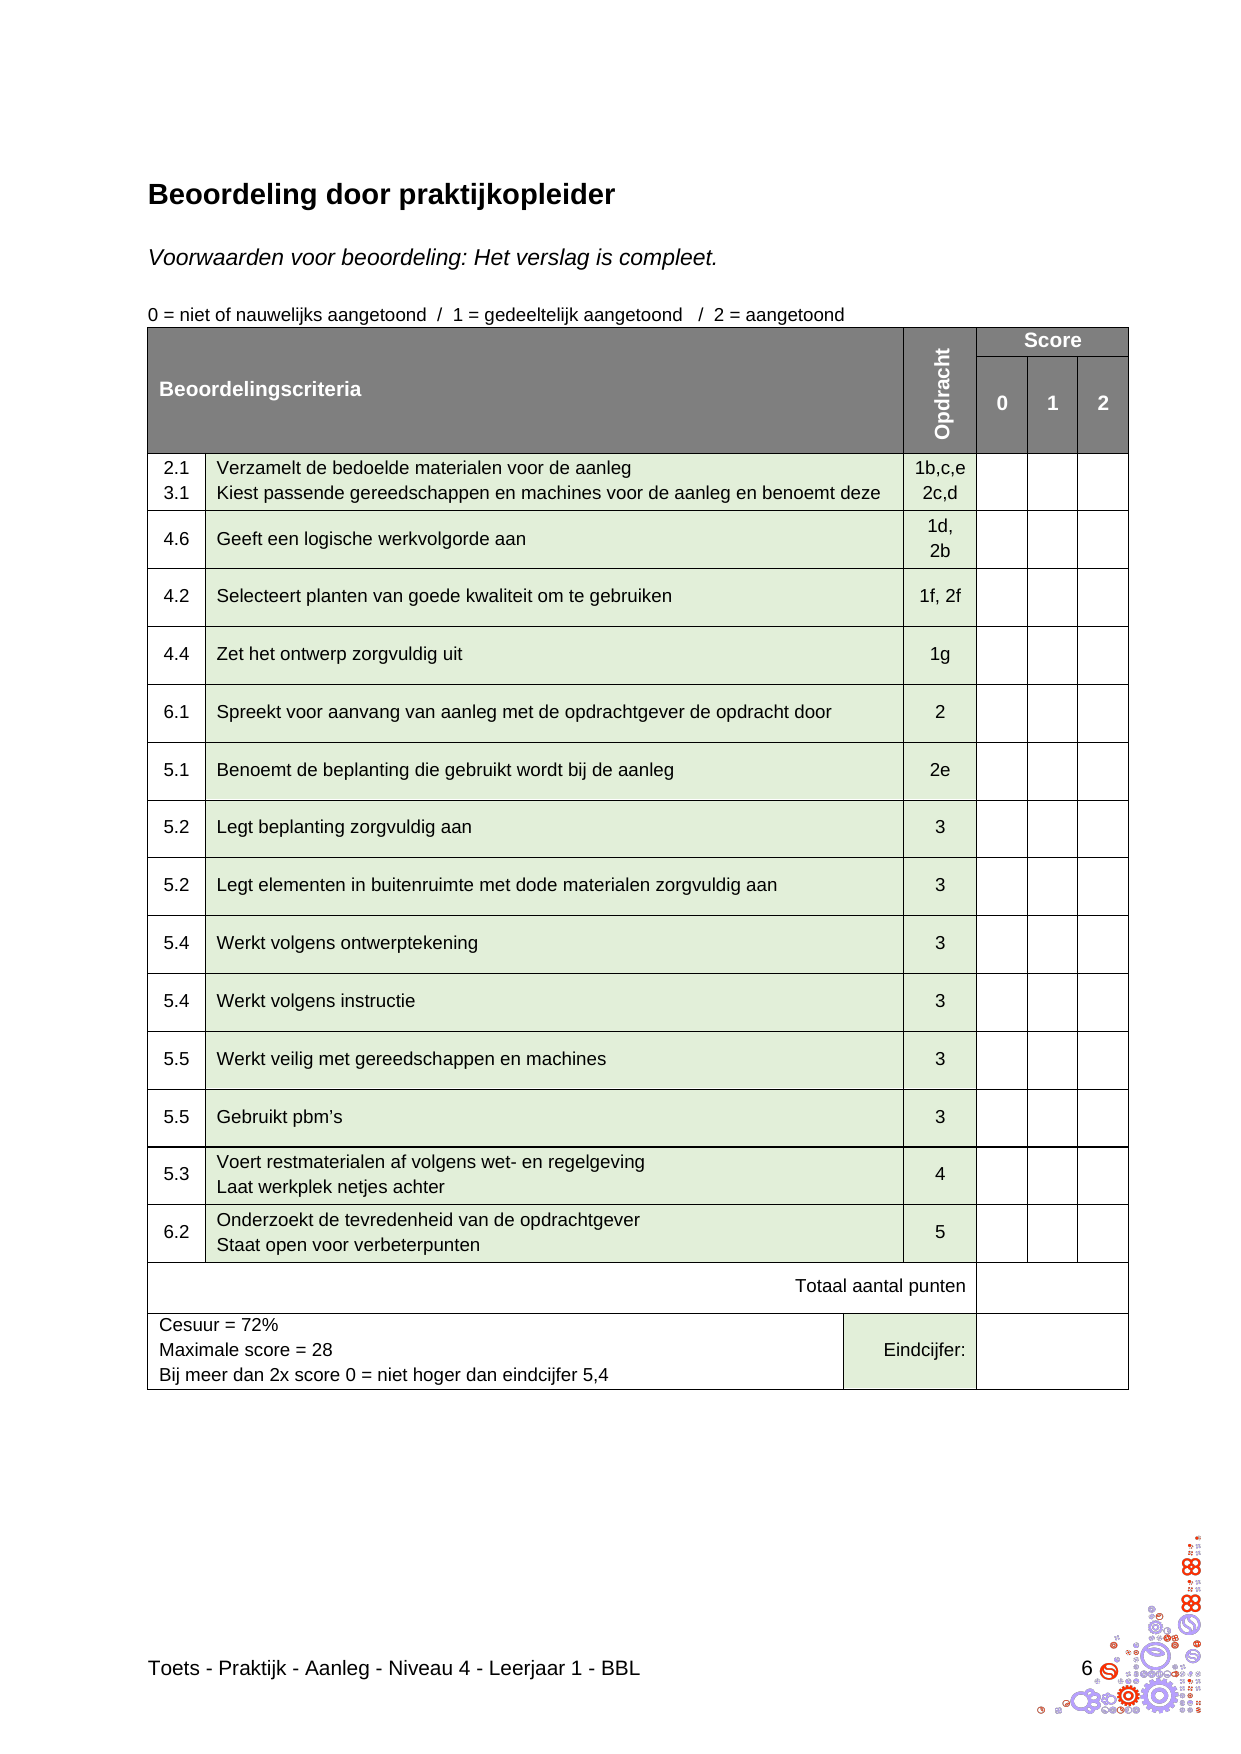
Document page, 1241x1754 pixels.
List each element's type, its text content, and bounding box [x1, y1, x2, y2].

table_cell Voert restmaterialen af volgens wet- en regelgeving Laat werkplek netjes achter [206, 1148, 903, 1204]
table_cell 2 [904, 685, 976, 742]
table_cell [1028, 1032, 1077, 1088]
table_cell 4.2 [148, 569, 205, 626]
table_cell [977, 858, 1027, 915]
table_cell 4.6 [148, 511, 205, 568]
table_cell [1078, 1090, 1128, 1146]
table_cell [977, 1148, 1027, 1204]
table_cell Geeft een logische werkvolgorde aan [206, 511, 903, 568]
table_cell 3 [904, 1090, 976, 1146]
table_cell 5.1 [148, 743, 205, 799]
table_cell 1b,c,e 2c,d [904, 454, 976, 510]
table_cell [977, 569, 1027, 626]
table_cell [1078, 569, 1128, 626]
table_cell [1028, 685, 1077, 742]
table_cell [1078, 974, 1128, 1031]
table_cell [977, 743, 1027, 799]
table_cell [977, 801, 1027, 857]
table_cell Eindcijfer: [844, 1314, 976, 1388]
table_cell 5 [904, 1205, 976, 1262]
table_cell Totaal aantal punten [148, 1263, 976, 1313]
table_cell [1028, 1148, 1077, 1204]
table_cell 1g [904, 627, 976, 684]
table_cell [1028, 801, 1077, 857]
table_cell Benoemt de beplanting die gebruikt wordt bij de aanleg [206, 743, 903, 799]
table_cell [1078, 685, 1128, 742]
table_cell [977, 974, 1027, 1031]
table_cell Selecteert planten van goede kwaliteit om te gebruiken [206, 569, 903, 626]
table_cell 3 [904, 974, 976, 1031]
table_cell 5.2 [148, 858, 205, 915]
table_cell Werkt volgens instructie [206, 974, 903, 1031]
table_cell [1028, 743, 1077, 799]
table_cell [977, 1263, 1128, 1313]
table_cell [1028, 1090, 1077, 1146]
table_cell Cesuur = 72% Maximale score = 28 Bij meer dan 2x score 0 = niet hoger dan eindcijfer 5,4 [148, 1314, 843, 1388]
table_cell 3 [904, 916, 976, 973]
table_cell [1078, 1148, 1128, 1204]
table_cell [1028, 511, 1077, 568]
table_cell 1f, 2f [904, 569, 976, 626]
table_cell [1028, 627, 1077, 684]
table_cell Spreekt voor aanvang van aanleg met de opdrachtgever de opdracht door [206, 685, 903, 742]
table_cell Werkt volgens ontwerptekening [206, 916, 903, 973]
table_cell [1078, 916, 1128, 973]
table_cell 6.1 [148, 685, 205, 742]
table_cell 5.4 [148, 974, 205, 1031]
table_cell 3 [904, 801, 976, 857]
table_cell 5.3 [148, 1148, 205, 1204]
table_cell 4.4 [148, 627, 205, 684]
table_cell [977, 627, 1027, 684]
table_cell [1078, 627, 1128, 684]
table_cell Gebruikt pbm’s [206, 1090, 903, 1146]
table_cell 2e [904, 743, 976, 799]
table_cell 2 [1078, 357, 1128, 453]
table_cell Werkt veilig met gereedschappen en machines [206, 1032, 903, 1088]
table_header Opdracht [904, 328, 976, 453]
table_cell [1078, 1032, 1128, 1088]
table_cell 5.5 [148, 1090, 205, 1146]
text 0 = niet of nauwelijks aangetoond / 1 = gedeeltelijk aangetoond / 2 = aangetoond [148, 304, 1093, 326]
table_cell 3 [904, 1032, 976, 1088]
table_cell [977, 511, 1027, 568]
text Voorwaarden voor beoordeling: Het verslag is compleet. [148, 243, 1093, 270]
table_cell [1078, 1205, 1128, 1262]
table_cell [977, 1090, 1027, 1146]
table_cell [977, 685, 1027, 742]
table_cell [1078, 858, 1128, 915]
table_cell 5.2 [148, 801, 205, 857]
table_header Beoordelingscriteria [148, 328, 903, 453]
table_cell 1d, 2b [904, 511, 976, 568]
table_cell [1028, 974, 1077, 1031]
table_header Score [977, 328, 1128, 356]
table_cell [1028, 916, 1077, 973]
table_cell 2.1 3.1 [148, 454, 205, 510]
text Beoordeling door praktijkopleider [148, 177, 1093, 211]
table_cell [977, 1032, 1027, 1088]
table_cell 1 [1028, 357, 1077, 453]
table_cell 5.5 [148, 1032, 205, 1088]
table_cell Zet het ontwerp zorgvuldig uit [206, 627, 903, 684]
table_cell Legt elementen in buitenruimte met dode materialen zorgvuldig aan [206, 858, 903, 915]
table_cell [1078, 801, 1128, 857]
table_cell Legt beplanting zorgvuldig aan [206, 801, 903, 857]
table_cell [977, 454, 1027, 510]
table_cell [1028, 569, 1077, 626]
table_cell [977, 1314, 1128, 1388]
table_cell [977, 1205, 1027, 1262]
table_cell [1028, 1205, 1077, 1262]
table_cell Onderzoekt de tevredenheid van de opdrachtgever Staat open voor verbeterpunten [206, 1205, 903, 1262]
table_cell [977, 916, 1027, 973]
table_cell 5.4 [148, 916, 205, 973]
table_cell [1078, 743, 1128, 799]
table_cell [1028, 454, 1077, 510]
table_cell [1028, 858, 1077, 915]
table_cell Verzamelt de bedoelde materialen voor de aanleg Kiest passende gereedschappen en machines voor de aanleg en benoemt deze [206, 454, 903, 510]
table_cell [1078, 511, 1128, 568]
table_cell [1078, 454, 1128, 510]
table_cell 6.2 [148, 1205, 205, 1262]
table_cell 3 [904, 858, 976, 915]
table_cell 0 [977, 357, 1027, 453]
table_cell 4 [904, 1148, 976, 1204]
picture [1036, 1516, 1212, 1722]
